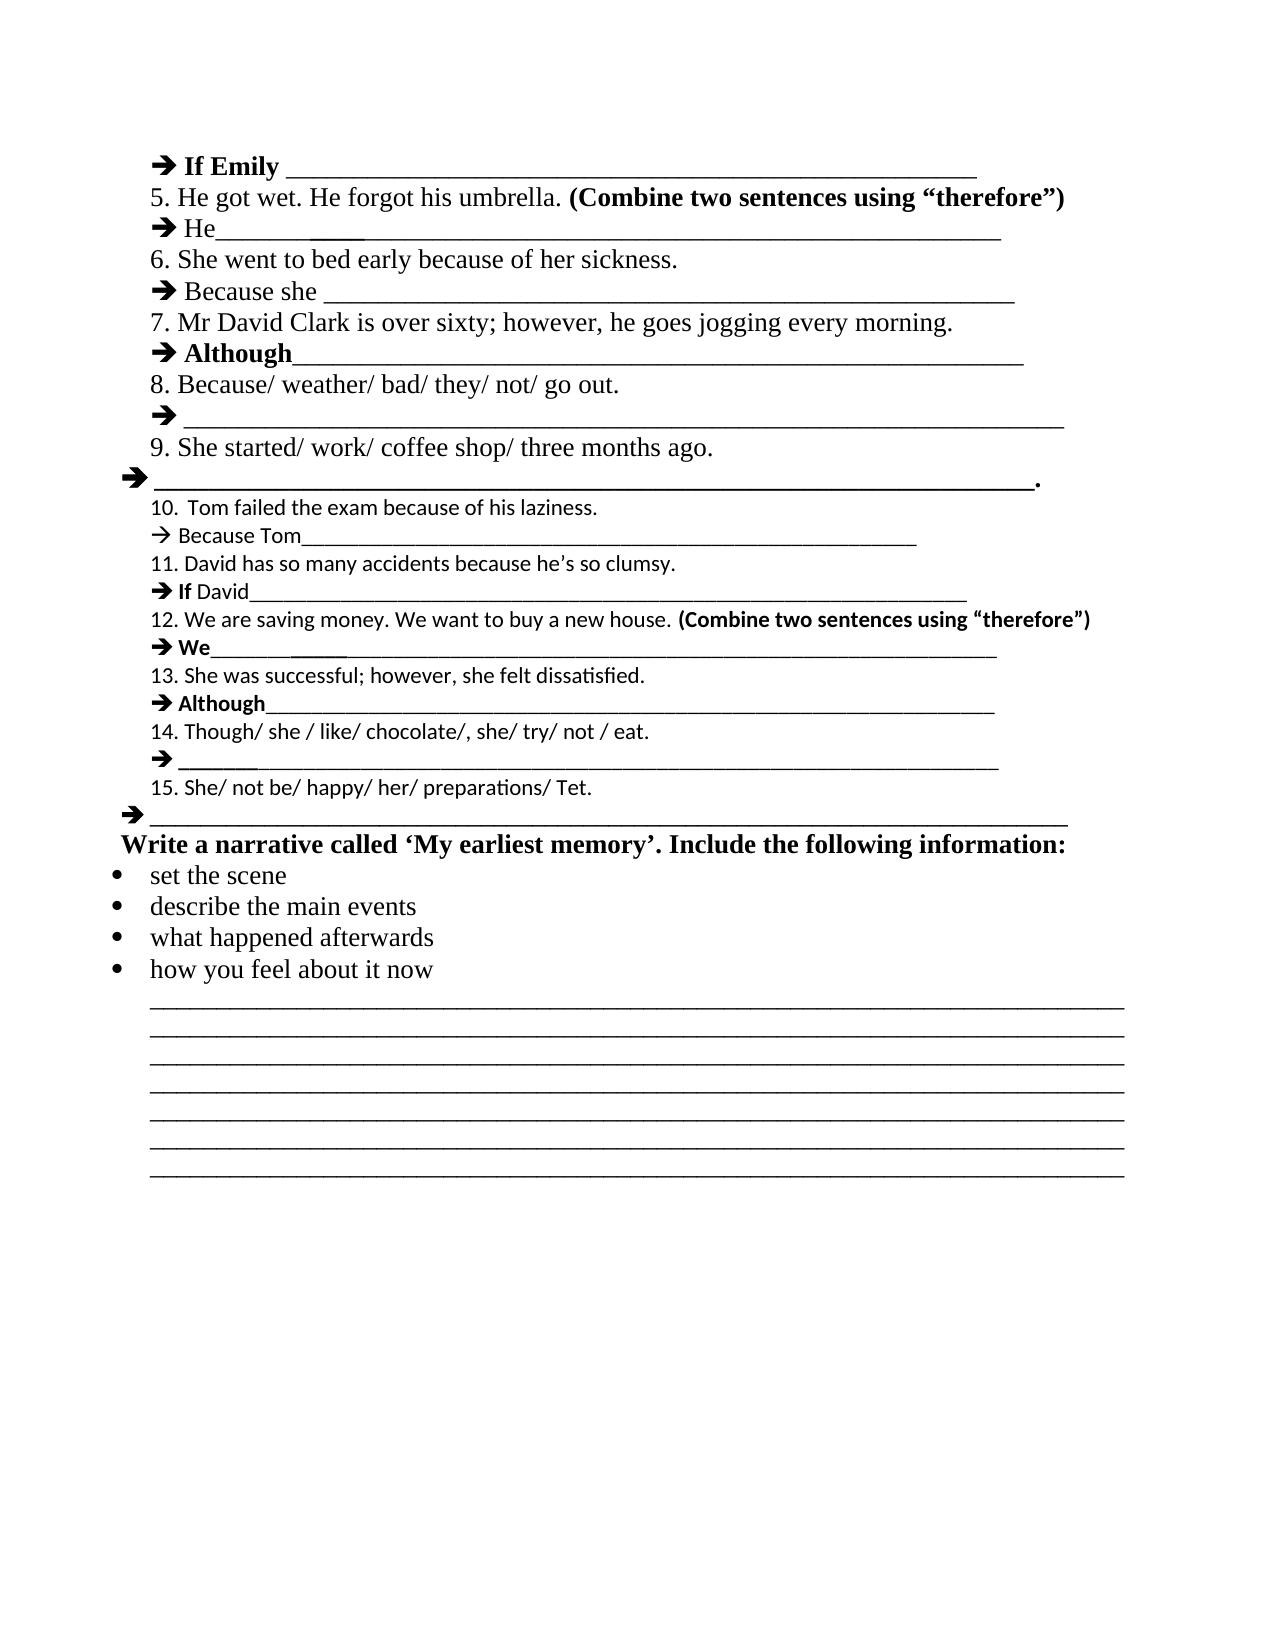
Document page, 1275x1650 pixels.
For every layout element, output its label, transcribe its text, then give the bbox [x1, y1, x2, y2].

text 7. Mr David Clark is over sixty; however, he goes jogging every morning. [150, 306, 1125, 337]
text If David_______________________________________________________________ [150, 577, 1125, 605]
text 9. She started/ work/ coffee shop/ three months ago. [150, 431, 1125, 462]
list describe the main events [112, 890, 1125, 921]
text 13. She was successful; however, she felt dissatisfied. [150, 661, 1125, 689]
text We_____________________________________________________________________ [150, 633, 1125, 661]
text Because Tom______________________________________________________ [150, 521, 1125, 549]
text ________________________________________________________________________ [120, 801, 1125, 828]
list set the scene [112, 859, 1125, 890]
text Because she ___________________________________________________ [150, 275, 1125, 306]
text 6. She went to bed early because of her sickness. [150, 244, 1125, 275]
text 15. She/ not be/ happy/ her/ preparations/ Tet. [150, 773, 1125, 801]
text 10. Tom failed the exam because of his laziness. [150, 493, 1125, 521]
text If Emily ___________________________________________________ [150, 150, 1125, 181]
text 14. Though/ she / like/ chocolate/, she/ try/ not / eat. [150, 717, 1125, 745]
text Although______________________________________________________ [150, 337, 1125, 368]
text Although________________________________________________________________ [150, 689, 1125, 717]
text _________________________________________________________________ [150, 399, 1125, 431]
text 12. We are saving money. We want to buy a new house. (Combine two sentences using “therefore”) [150, 605, 1125, 633]
text _________________________________________________________________. [120, 462, 1125, 493]
list what happened afterwards [112, 921, 1125, 953]
text Write a narrative called ‘My earliest memory’. Include the following information: [120, 828, 1125, 859]
list how you feel about it now [112, 953, 1125, 984]
text ________________________________________________________________________ [150, 745, 1125, 773]
text He__________________________________________________________ [150, 212, 1125, 244]
text 11. David has so many accidents because he’s so clumsy. [150, 549, 1125, 577]
text 8. Because/ weather/ bad/ they/ not/ go out. [150, 368, 1125, 399]
text 5. He got wet. He forgot his umbrella. (Combine two sentences using “therefore”) [150, 181, 1125, 212]
